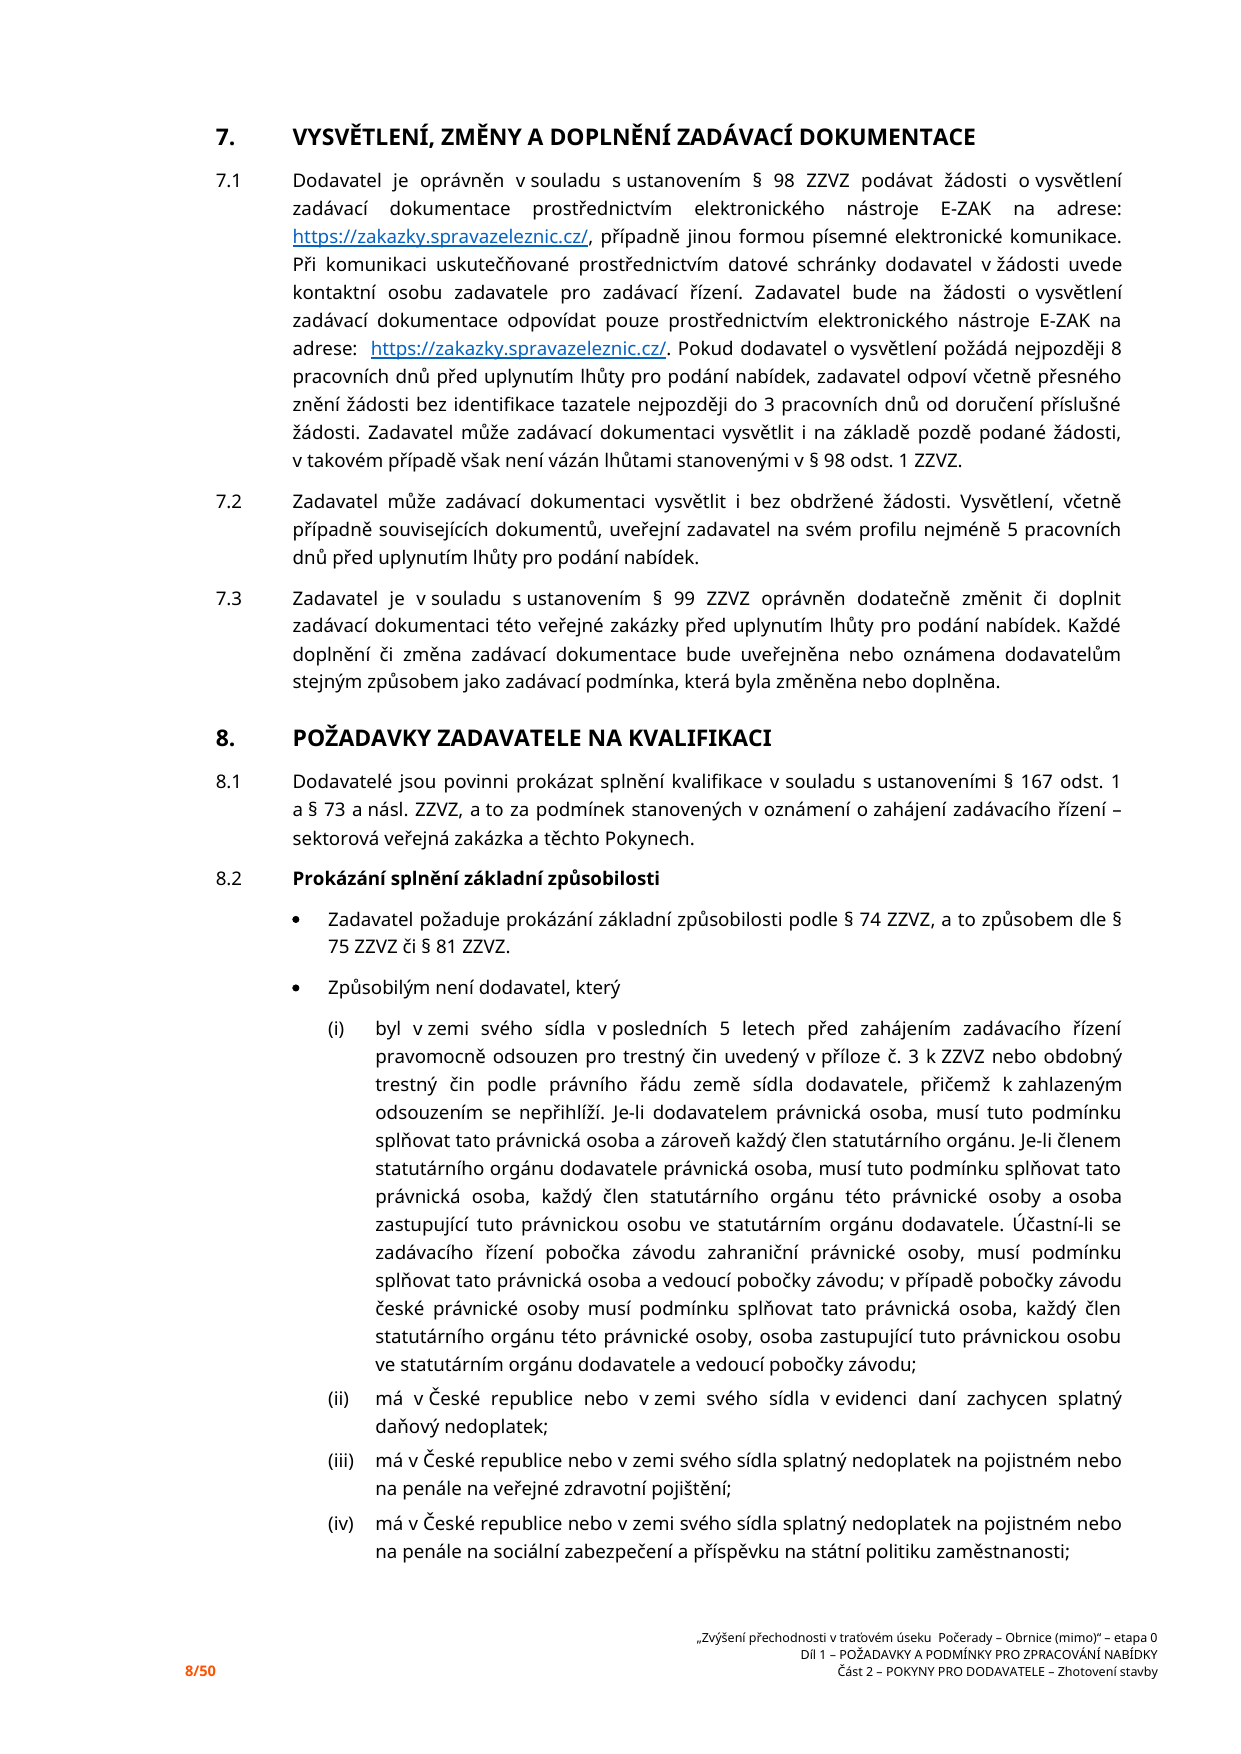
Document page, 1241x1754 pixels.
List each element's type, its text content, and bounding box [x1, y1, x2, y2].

text Zadavatel požaduje prokázání základní způsobilosti podle § 74 ZZVZ, a to způsobem dle § 75 ZZVZ či § 81 ZZVZ. [292, 906, 1122, 959]
text Způsobilým není dodavatel, který [292, 974, 1122, 1000]
text Dodavatel je oprávněn v souladu s ustanovením § 98 ZZVZ podávat žádosti o vysvětlení zadávací dokumentace prostřednictvím elektronického nástroje E-ZAK na adrese: https://zakazky.spravazeleznic.cz/, případně jinou formou písemné elektronické komunikace. Při komunikaci uskutečňované prostřednictvím datové schránky dodavatel v žádosti uvede kontaktní osobu zadavatele pro zadávací řízení. Zadavatel bude na žádosti o vysvětlení zadávací dokumentace odpovídat pouze prostřednictvím elektronického nástroje E-ZAK na adrese: https://zakazky.spravazeleznic.cz/. Pokud dodavatel o vysvětlení požádá nejpozději 8 pracovních dnů před uplynutím lhůty pro podání nabídek, zadavatel odpoví včetně přesného znění žádosti bez identifikace tazatele nejpozději do 3 pracovních dnů od doručení příslušné žádosti. Zadavatel může zadávací dokumentaci vysvětlit i na základě pozdě podané žádosti, v takovém případě však není vázán lhůtami stanovenými v § 98 odst. 1 ZZVZ. [216, 167, 1122, 473]
text Dodavatelé jsou povinni prokázat splnění kvalifikace v souladu s ustanoveními § 167 odst. 1 a § 73 a násl. ZZVZ, a to za podmínek stanovených v oznámení o zahájení zadávacího řízení – sektorová veřejná zakázka a těchto Pokynech. [216, 769, 1122, 850]
text má v České republice nebo v zemi svého sídla splatný nedoplatek na pojistném nebo na penále na sociální zabezpečení a příspěvku na státní politiku zaměstnanosti; [328, 1510, 1122, 1563]
text má v České republice nebo v zemi svého sídla splatný nedoplatek na pojistném nebo na penále na veřejné zdravotní pojištění; [328, 1448, 1122, 1501]
text byl v zemi svého sídla v posledních 5 letech před zahájením zadávacího řízení pravomocně odsouzen pro trestný čin uvedený v příloze č. 3 k ZZVZ nebo obdobný trestný čin podle právního řádu země sídla dodavatele, přičemž k zahlazeným odsouzením se nepřihlíží. Je-li dodavatelem právnická osoba, musí tuto podmínku splňovat tato právnická osoba a zároveň každý člen statutárního orgánu. Je-li členem statutárního orgánu dodavatele právnická osoba, musí tuto podmínku splňovat tato právnická osoba, každý člen statutárního orgánu této právnické osoby a osoba zastupující tuto právnickou osobu ve statutárním orgánu dodavatele. Účastní-li se zadávacího řízení pobočka závodu zahraniční právnické osoby, musí podmínku splňovat tato právnická osoba a vedoucí pobočky závodu; v případě pobočky závodu české právnické osoby musí podmínku splňovat tato právnická osoba, každý člen statutárního orgánu této právnické osoby, osoba zastupující tuto právnickou osobu ve statutárním orgánu dodavatele a vedoucí pobočky závodu; [328, 1015, 1122, 1377]
text Prokázání splnění základní způsobilosti [216, 865, 1122, 891]
text POŽADAVKY ZADAVATELE NA KVALIFIKACI [216, 722, 1122, 753]
text Zadavatel je v souladu s ustanovením § 99 ZZVZ oprávněn dodatečně změnit či doplnit zadávací dokumentaci této veřejné zakázky před uplynutím lhůty pro podání nabídek. Každé doplnění či změna zadávací dokumentace bude uveřejněna nebo oznámena dodavatelům stejným způsobem jako zadávací podmínka, která byla změněna nebo doplněna. [216, 585, 1122, 694]
text Zadavatel může zadávací dokumentaci vysvětlit i bez obdržené žádosti. Vysvětlení, včetně případně souvisejících dokumentů, uveřejní zadavatel na svém profilu nejméně 5 pracovních dnů před uplynutím lhůty pro podání nabídek. [216, 488, 1122, 570]
text VYSVĚTLENÍ, ZMĚNY a DOPLNĚNÍ ZADÁVACÍ DOKUMENTACE [216, 121, 1122, 152]
text má v České republice nebo v zemi svého sídla v evidenci daní zachycen splatný daňový nedoplatek; [328, 1385, 1122, 1439]
